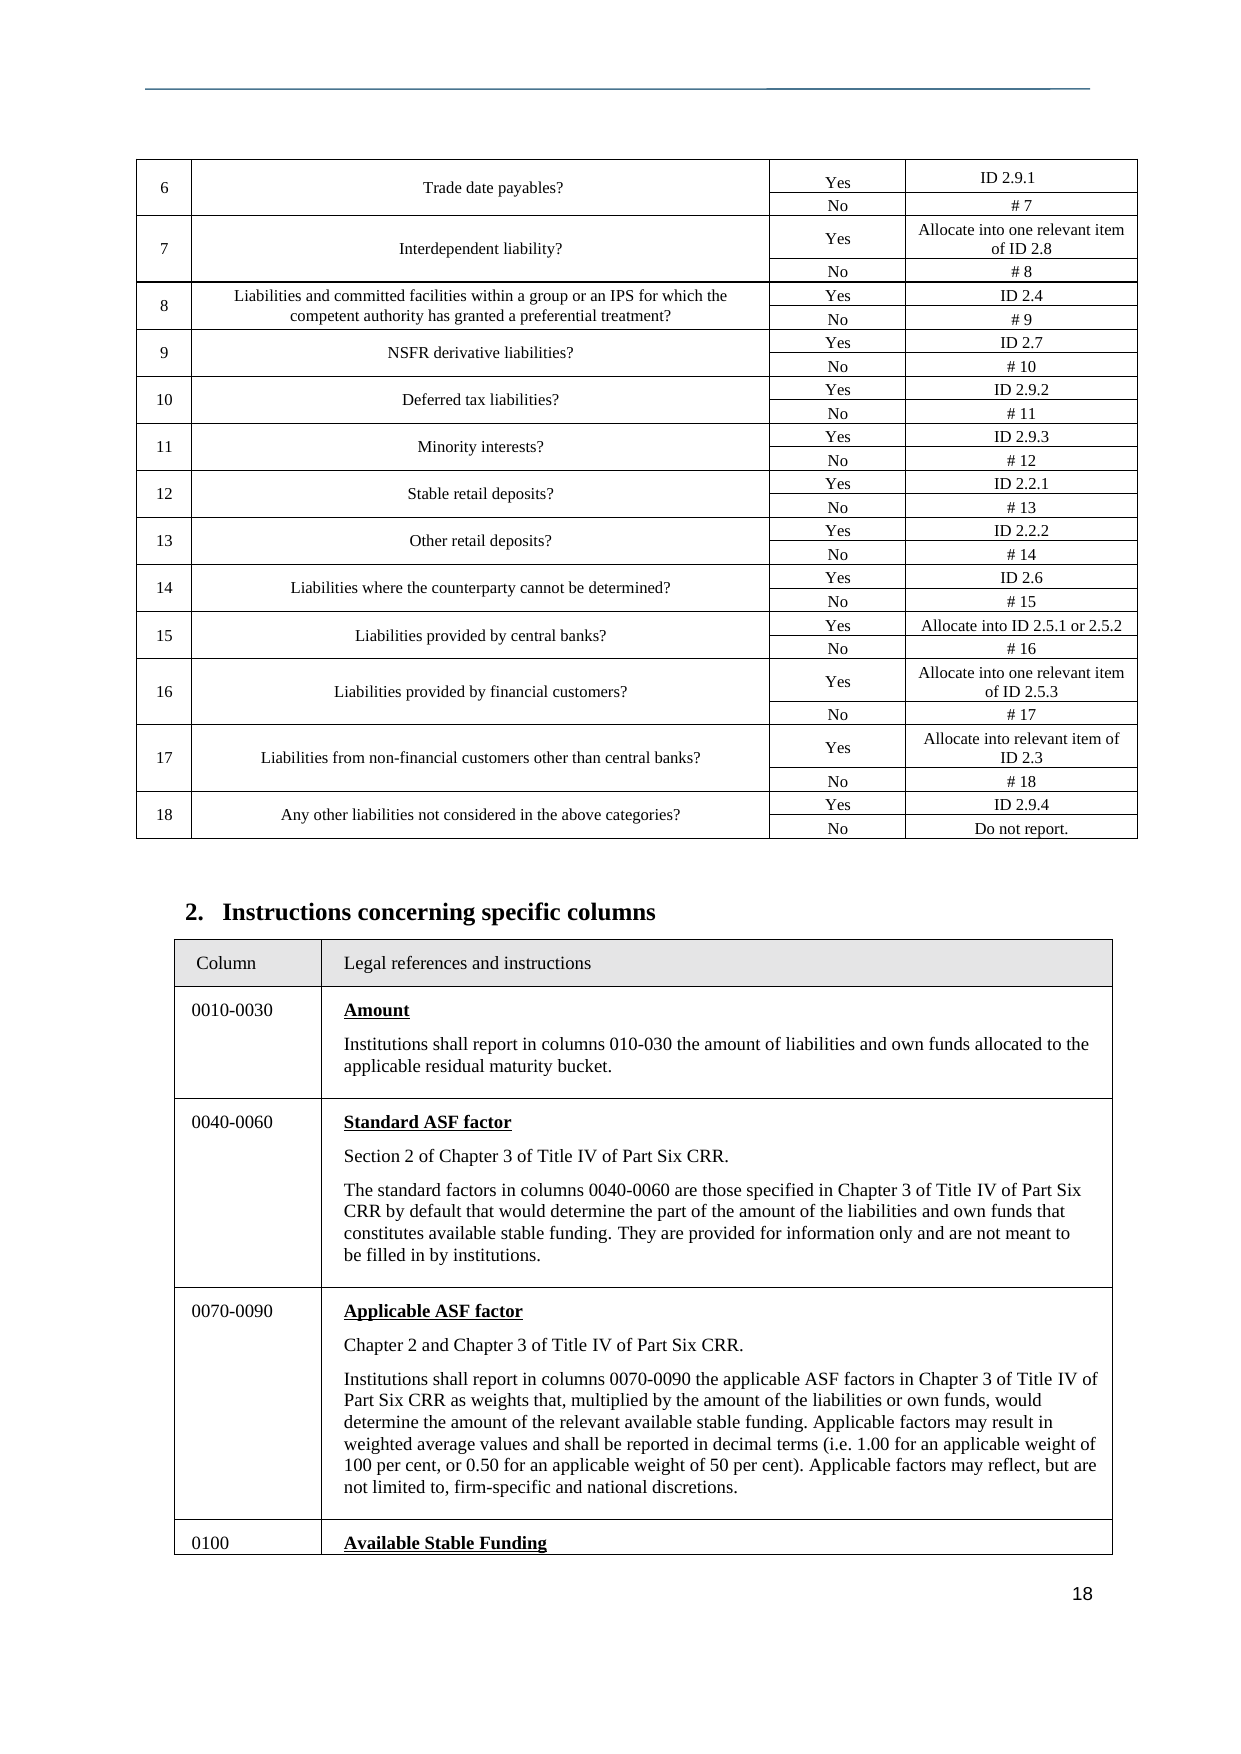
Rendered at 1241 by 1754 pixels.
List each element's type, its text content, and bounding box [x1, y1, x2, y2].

table_cell 10 [137, 377, 191, 423]
table_cell Yes [770, 612, 905, 634]
table_cell Yes [770, 160, 905, 192]
table_cell Liabilities provided by financial customers? [192, 659, 769, 724]
table_cell 14 [137, 565, 191, 611]
table_cell No [770, 541, 905, 564]
table_cell 15 [137, 612, 191, 658]
table_cell 13 [137, 518, 191, 564]
table_cell No [770, 702, 905, 724]
table_cell No [770, 494, 905, 517]
table_cell # 8 [906, 259, 1137, 281]
table_cell Yes [770, 518, 905, 540]
table_cell ID 2.9.2 [906, 377, 1137, 399]
table_cell No [770, 193, 905, 215]
table_cell Allocate into one relevant item of ID 2.5.3 [906, 659, 1137, 701]
table_cell ID 2.6 [906, 565, 1137, 587]
table_cell # 9 [906, 306, 1137, 328]
table_cell Yes [770, 471, 905, 493]
table_cell ID 2.2.2 [906, 518, 1137, 540]
table_header Legal references and instructions [322, 940, 1112, 986]
table_cell # 7 [906, 193, 1137, 215]
table_cell # 17 [906, 702, 1137, 724]
table_cell 17 [137, 725, 191, 791]
table_cell Allocate into ID 2.5.1 or 2.5.2 [906, 612, 1137, 634]
table_cell # 16 [906, 636, 1137, 658]
table_cell 8 [137, 283, 191, 328]
table_cell No [770, 636, 905, 658]
table_cell 9 [137, 330, 191, 376]
table_cell # 13 [906, 494, 1137, 517]
table_cell 11 [137, 424, 191, 470]
table_cell Trade date payables? [192, 160, 769, 215]
table_cell Standard ASF factor Section 2 of Chapter 3 of Title IV of Part Six CRR. The standard factors in columns 0040-0060 are those specified in Chapter 3 of Title IV of Part Six CRR by default that would determine the part of the amount of the liabilities and own funds that constitutes available stable funding. They are provided for information only and are not meant to be filled in by institutions. [322, 1099, 1112, 1287]
table_cell No [770, 589, 905, 611]
table_cell Allocate into relevant item of ID 2.3 [906, 725, 1137, 767]
table_cell No [770, 353, 905, 376]
table_cell Other retail deposits? [192, 518, 769, 564]
table_cell No [770, 815, 905, 838]
table_cell Yes [770, 330, 905, 352]
table_cell No [770, 400, 905, 423]
table_cell # 11 [906, 400, 1137, 423]
table_cell Liabilities and committed facilities within a group or an IPS for which the competent authority has granted a preferential treatment? [192, 283, 769, 328]
table_cell 0070-0090 [175, 1288, 321, 1519]
table_cell 0100 [175, 1520, 321, 1554]
table_cell Liabilities where the counterparty cannot be determined? [192, 565, 769, 611]
table_cell No [770, 447, 905, 470]
table_cell ID 2.7 [906, 330, 1137, 352]
table_header Column [175, 940, 321, 986]
table_cell Yes [770, 216, 905, 258]
table_cell Any other liabilities not considered in the above categories? [192, 792, 769, 838]
table_cell Amount Institutions shall report in columns 010-030 the amount of liabilities and own funds allocated to the applicable residual maturity bucket. [322, 987, 1112, 1098]
table_cell # 12 [906, 447, 1137, 470]
table_cell No [770, 259, 905, 281]
table_cell Deferred tax liabilities? [192, 377, 769, 423]
table_cell 7 [137, 216, 191, 281]
table_cell NSFR derivative liabilities? [192, 330, 769, 376]
table_cell Do not report. [906, 815, 1137, 838]
table_cell Yes [770, 792, 905, 814]
table_cell ID 2.9.3 [906, 424, 1137, 446]
table_cell Allocate into one relevant item of ID 2.8 [906, 216, 1137, 258]
table_cell 12 [137, 471, 191, 517]
table_cell Yes [770, 424, 905, 446]
table_cell ID 2.4 [906, 283, 1137, 305]
table_cell # 10 [906, 353, 1137, 376]
table_cell ID 2.9.4 [906, 792, 1137, 814]
table_cell Yes [770, 283, 905, 305]
table_cell # 15 [906, 589, 1137, 611]
table_cell Yes [770, 565, 905, 587]
table_cell Yes [770, 725, 905, 767]
table_cell 6 [137, 160, 191, 215]
table_cell 16 [137, 659, 191, 724]
table_cell ID 2.9.1 [906, 160, 1137, 192]
table_cell Interdependent liability? [192, 216, 769, 281]
table_cell No [770, 306, 905, 328]
table_cell # 14 [906, 541, 1137, 564]
table_cell Yes [770, 377, 905, 399]
table_cell # 18 [906, 768, 1137, 791]
table_cell Liabilities from non-financial customers other than central banks? [192, 725, 769, 791]
table_cell Yes [770, 659, 905, 701]
table_cell 0010-0030 [175, 987, 321, 1098]
table_cell 18 [137, 792, 191, 838]
table_cell Liabilities provided by central banks? [192, 612, 769, 658]
table_cell ID 2.2.1 [906, 471, 1137, 493]
table_cell Minority interests? [192, 424, 769, 470]
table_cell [322, 1520, 1112, 1554]
list Instructions concerning specific columns [185, 895, 1092, 926]
table_cell Applicable ASF factor Chapter 2 and Chapter 3 of Title IV of Part Six CRR. Institutions shall report in columns 0070-0090 the applicable ASF factors in Chapter 3 of Title IV of Part Six CRR as weights that, multiplied by the amount of the liabilities or own funds, would determine the amount of the relevant available stable funding. Applicable factors may result in weighted average values and shall be reported in decimal terms (i.e. 1.00 for an applicable weight of 100 per cent, or 0.50 for an applicable weight of 50 per cent). Applicable factors may reflect, but are not limited to, firm-specific and national discretions. [322, 1288, 1112, 1519]
table_cell Stable retail deposits? [192, 471, 769, 517]
table_cell No [770, 768, 905, 791]
table_cell 0040-0060 [175, 1099, 321, 1287]
